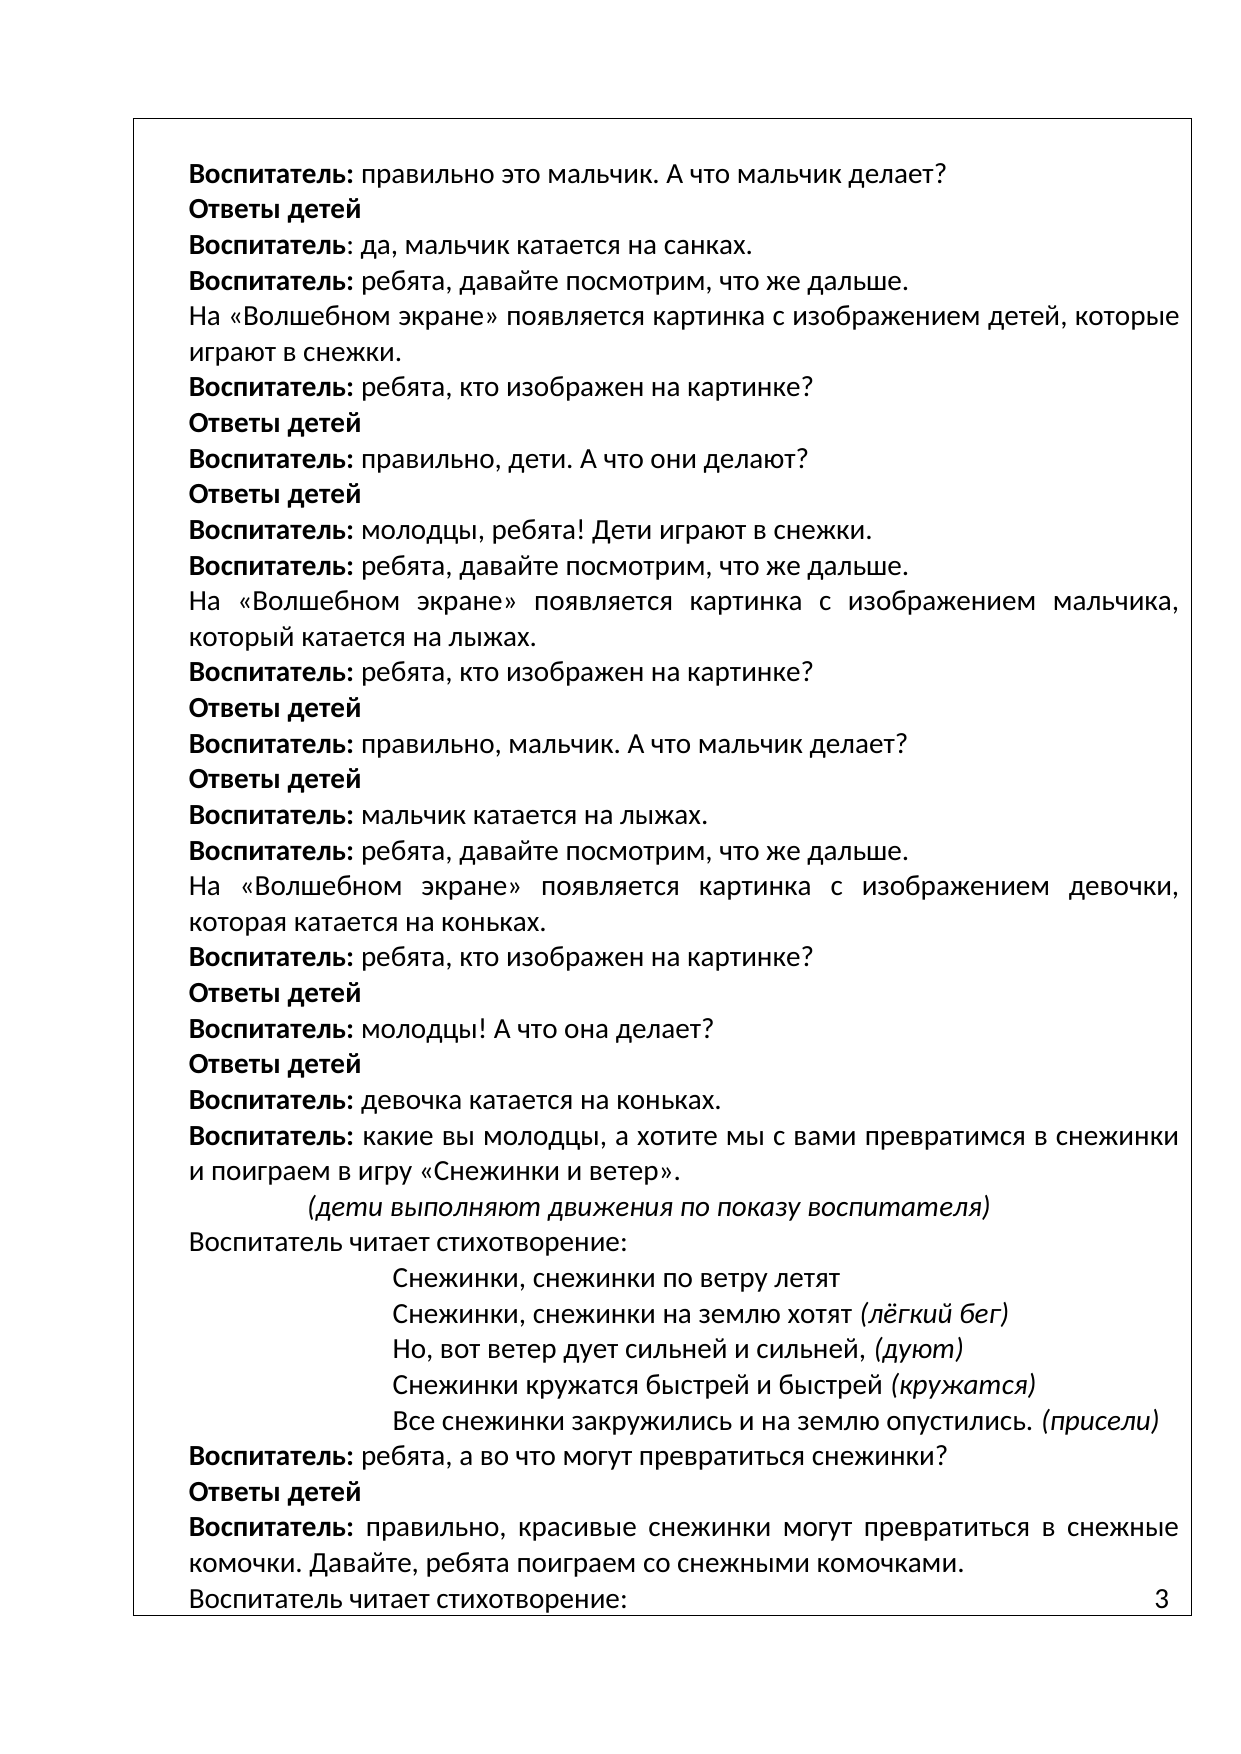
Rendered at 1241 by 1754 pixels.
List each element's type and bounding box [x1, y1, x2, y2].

table_cell [134, 119, 1191, 1615]
